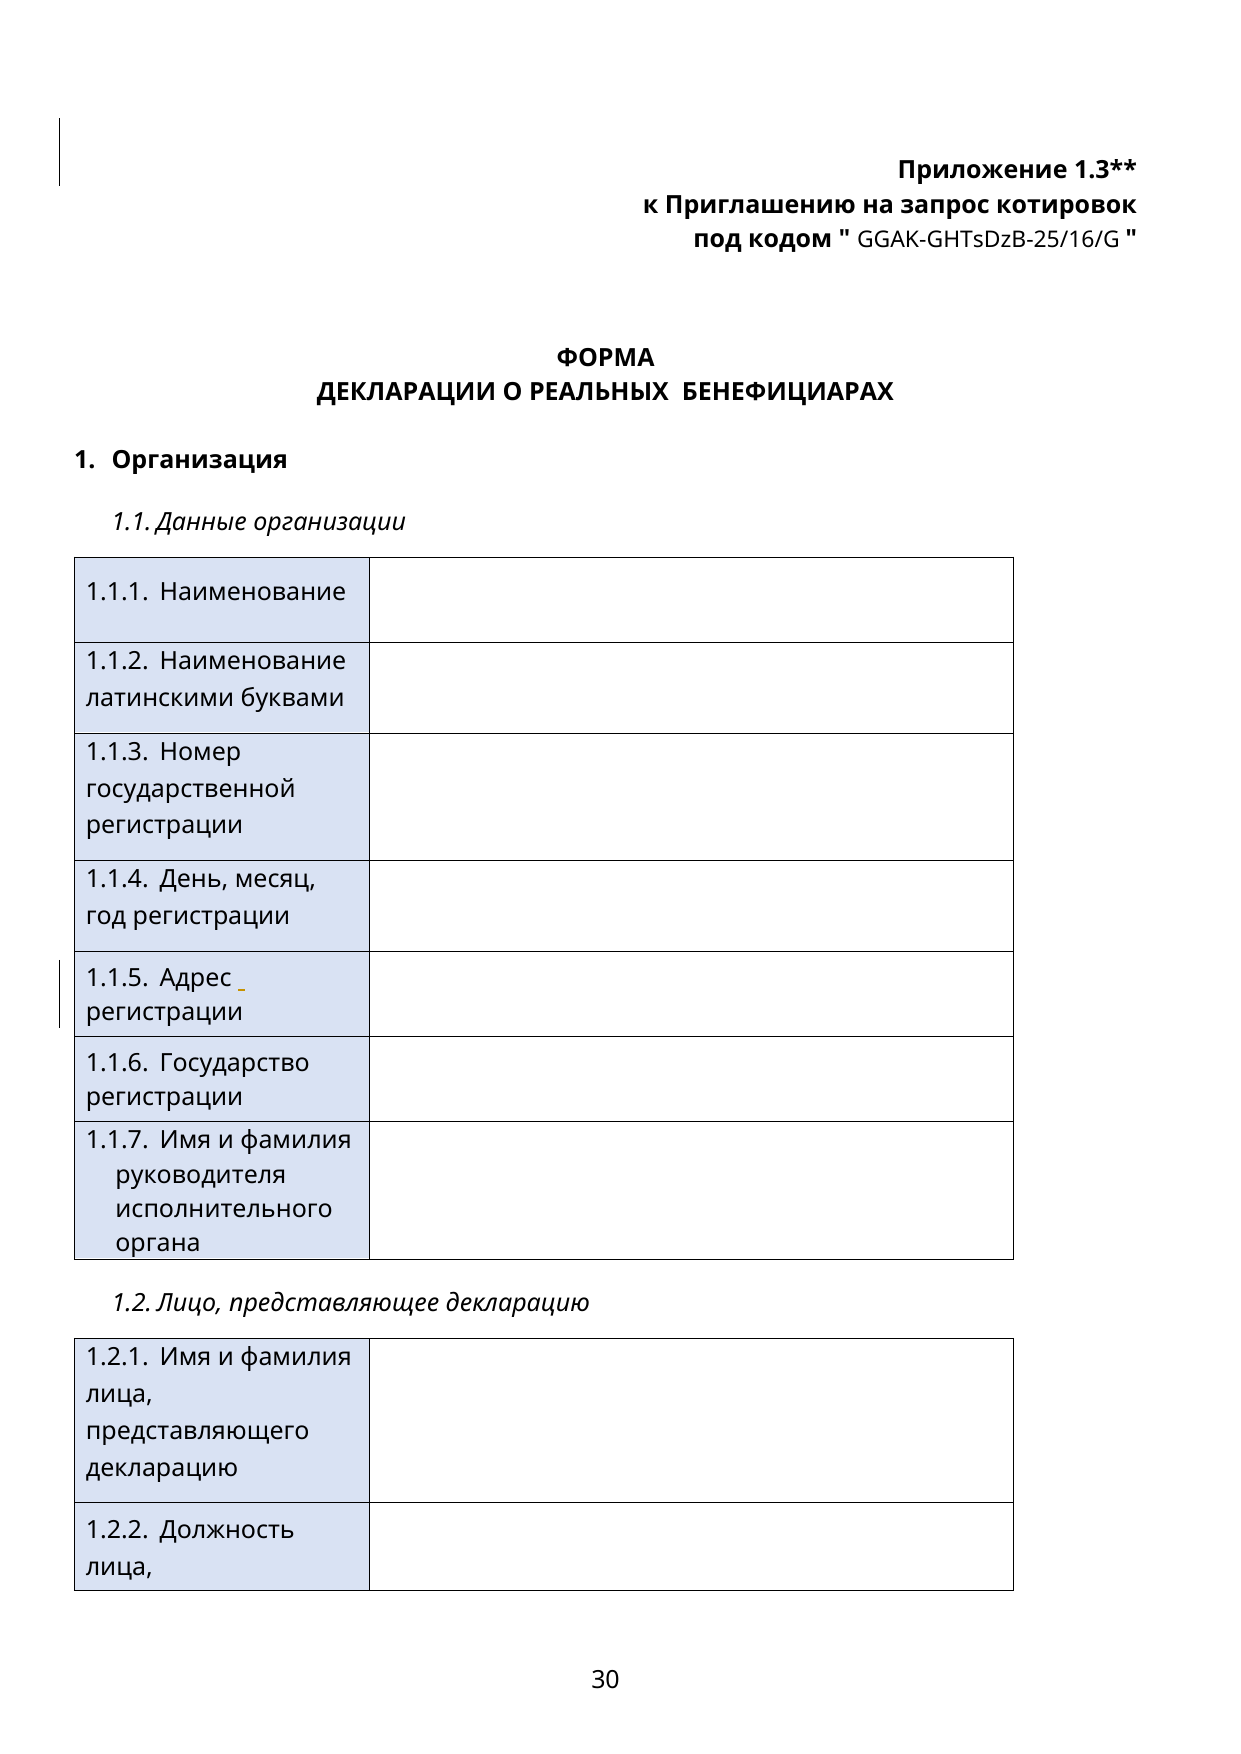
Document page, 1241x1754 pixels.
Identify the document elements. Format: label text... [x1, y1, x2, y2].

table_cell [370, 861, 1013, 951]
table_header [370, 558, 1013, 642]
table_cell Имя и фамилия руководителя исполнительного органа [75, 1122, 369, 1258]
text ФОРМА [74, 339, 1137, 373]
table_cell [370, 1503, 1013, 1590]
table_cell Наименование латинскими буквами [75, 643, 369, 732]
subtitle под кодом " GGAK-GHTsDzB-25/16/G " [74, 220, 1137, 254]
list Данные организации [111, 503, 1137, 537]
table_cell Адрес регистрации [75, 952, 369, 1036]
table_header Наименование [75, 558, 369, 642]
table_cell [75, 1503, 369, 1590]
table_cell День, месяц, год регистрации [75, 861, 369, 951]
table_cell Государство регистрации [75, 1037, 369, 1121]
table_cell Номер государственной регистрации [75, 734, 369, 860]
table_header [370, 1339, 1013, 1502]
text к Приглашению на запрос котировок [74, 186, 1137, 220]
table_cell [370, 643, 1013, 732]
table_cell [370, 952, 1013, 1036]
list Организация [74, 441, 1137, 475]
list Лицо, представляющее декларацию [111, 1284, 1137, 1318]
table_cell [370, 1037, 1013, 1121]
text Приложение 1.3** [74, 152, 1137, 186]
table_header Имя и фамилия лица, представляющего декларацию [75, 1339, 369, 1502]
text ДЕКЛАРАЦИИ О РЕАЛЬНЫХ БЕНЕФИЦИАРАХ [74, 373, 1137, 407]
table_cell [370, 1122, 1013, 1258]
table_cell [370, 734, 1013, 860]
